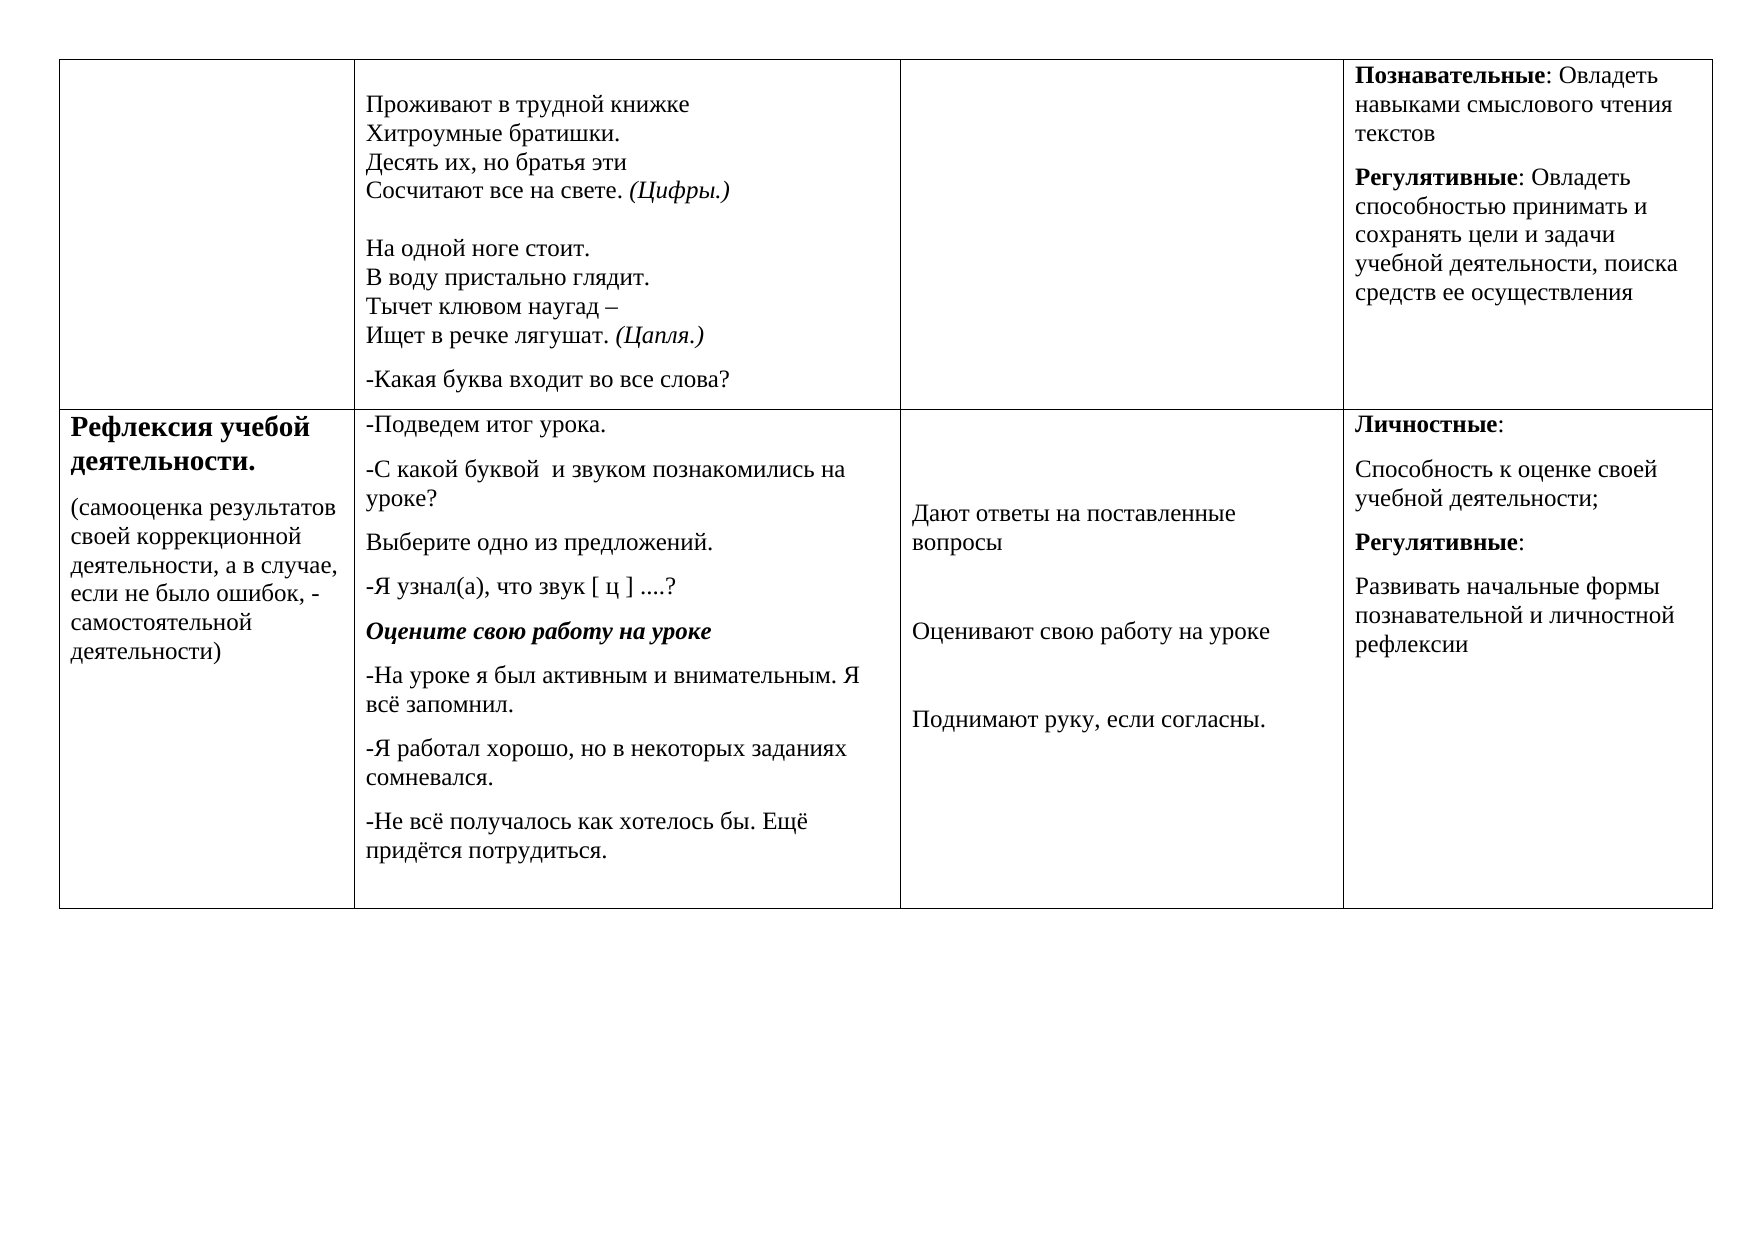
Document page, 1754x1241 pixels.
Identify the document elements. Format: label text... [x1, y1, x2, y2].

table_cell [901, 60, 1343, 408]
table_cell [60, 60, 354, 408]
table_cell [355, 60, 900, 408]
table_cell Дают ответы на поставленные вопросы Оценивают свою работу на уроке Поднимают руку, если согласны. [901, 410, 1343, 908]
table_cell Рефлексия учебой деятельности. (самооценка результатов своей коррекционной деятельности, а в случае, если не было ошибок, - самостоятельной деятельности) [60, 410, 354, 908]
table_cell -Подведем итог урока. -С какой буквой и звуком познакомились на уроке? Выберите одно из предложений. -Я узнал(а), что звук [ ц ] ....? Оцените свою работу на уроке -На уроке я был активным и внимательным. Я всё запомнил. -Я работал хорошо, но в некоторых заданиях сомневался. -Не всё получалось как хотелось бы. Ещё придётся потрудиться. [355, 410, 900, 908]
table_cell Личностные: Способность к оценке своей учебной деятельности; Регулятивные: Развивать начальные формы познавательной и личностной рефлексии [1344, 410, 1712, 908]
